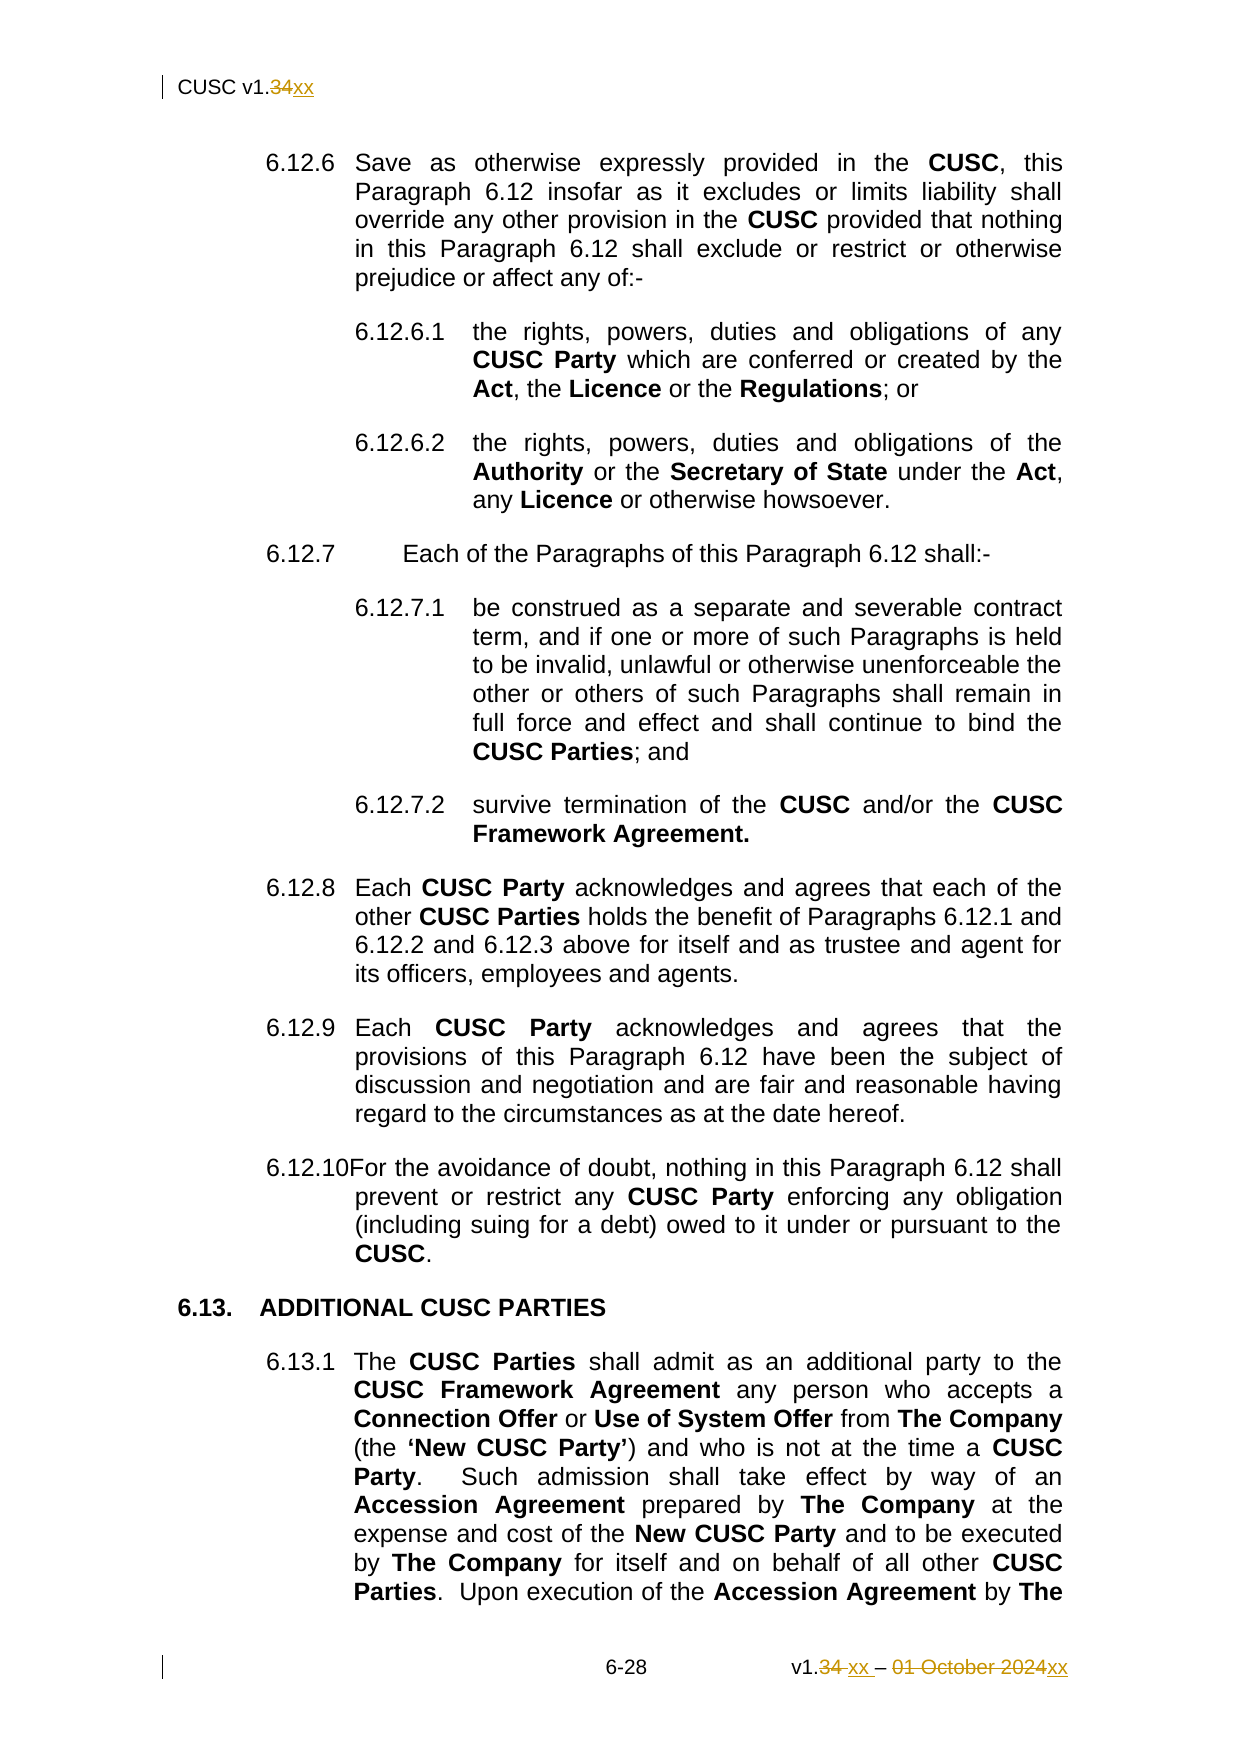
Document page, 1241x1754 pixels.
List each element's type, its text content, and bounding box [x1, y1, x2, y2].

text 6.12.7.2 survive termination of the CUSC and/or the CUSC Framework Agreement. [354, 790, 1063, 848]
text 6.12.7.1 be construed as a separate and severable contract term, and if one or more of such Paragraphs is held to be invalid, unlawful or otherwise unenforceable the other or others of such Paragraphs shall remain in full force and effect and shall continue to bind the CUSC Parties; and [354, 593, 1063, 765]
text 6.12.6.1 the rights, powers, duties and obligations of any CUSC Party which are conferred or created by the Act, the Licence or the Regulations; or [354, 316, 1063, 403]
subtitle 6.12.6 Save as otherwise expressly provided in the CUSC, this Paragraph 6.12 insofar as it excludes or limits liability shall override any other provision in the CUSC provided that nothing in this Paragraph 6.12 shall exclude or restrict or otherwise prejudice or affect any of:- [265, 148, 1063, 291]
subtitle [266, 1346, 1063, 1605]
subtitle 6.12.10For the avoidance of doubt, nothing in this Paragraph 6.12 shall prevent or restrict any CUSC Party enforcing any obligation (including suing for a debt) owed to it under or pursuant to the CUSC. [266, 1153, 1063, 1268]
subtitle ADDITIONAL CUSC PARTIES [177, 1293, 1063, 1321]
subtitle 6.12.9 Each CUSC Party acknowledges and agrees that the provisions of this Paragraph 6.12 have been the subject of discussion and negotiation and are fair and reasonable having regard to the circumstances as at the date hereof. [266, 1013, 1063, 1128]
subtitle 6.12.8 Each CUSC Party acknowledges and agrees that each of the other CUSC Parties holds the benefit of Paragraphs 6.12.1 and 6.12.2 and 6.12.3 above for itself and as trustee and agent for its officers, employees and agents. [266, 873, 1063, 988]
subtitle 6.12.7 Each of the Paragraphs of this Paragraph 6.12 shall:- [177, 539, 1063, 568]
text 6.12.6.2 the rights, powers, duties and obligations of the Authority or the Secretary of State under the Act, any Licence or otherwise howsoever. [354, 428, 1063, 514]
